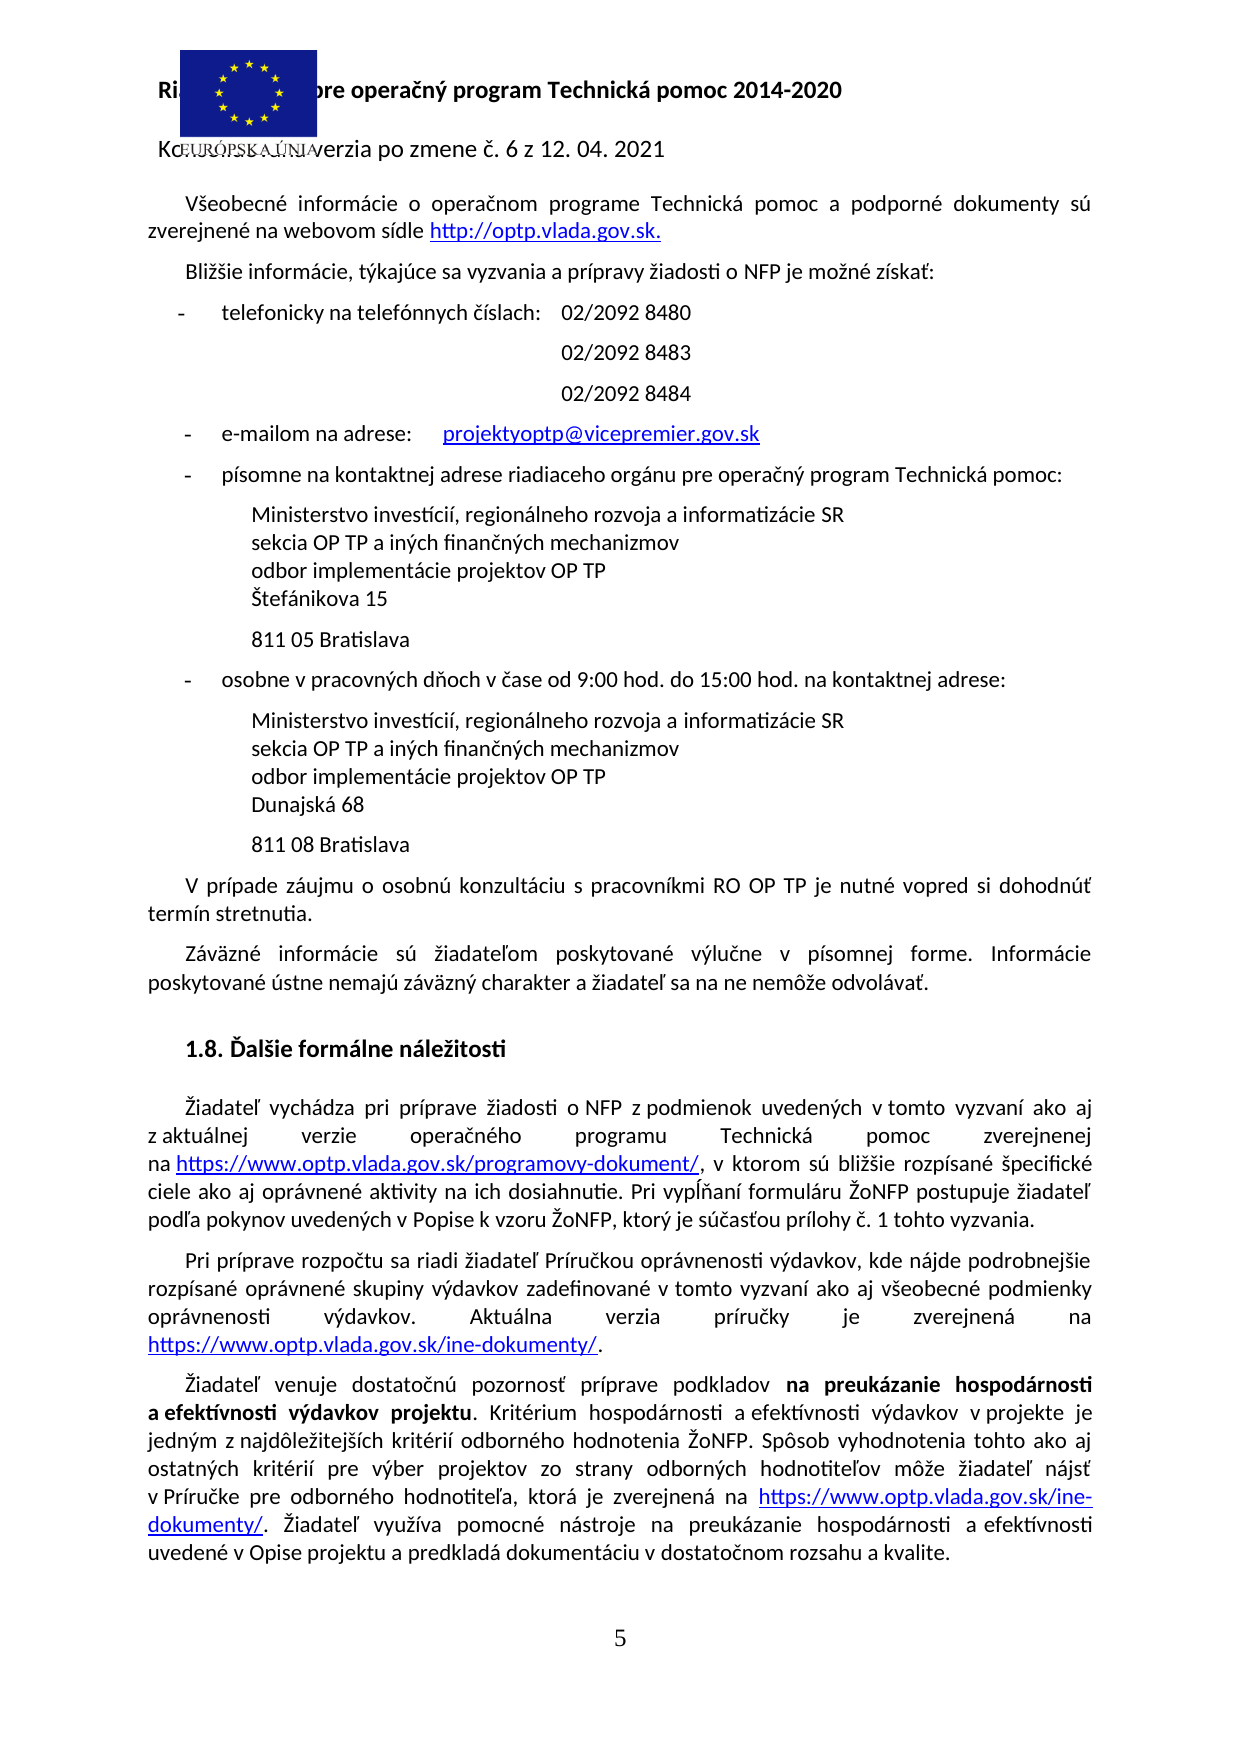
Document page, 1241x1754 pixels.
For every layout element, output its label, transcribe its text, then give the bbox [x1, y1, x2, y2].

text 811 05 Bratislava [251, 625, 1093, 653]
text 811 08 Bratislava [221, 831, 1093, 858]
text Všeobecné informácie o operačnom programe Technická pomoc a podporné dokumenty sú zverejnené na webovom sídle http://optp.vlada.gov.sk. [148, 189, 1093, 245]
text Bližšie informácie, týkajúce sa vyzvania a prípravy žiadosti o NFP je možné získať: [148, 257, 1093, 285]
picture [179, 50, 318, 155]
text odbor implementácie projektov OP TP [221, 762, 1093, 790]
list e-mailom na adrese: [184, 419, 1093, 447]
text Štefánikova 15 [251, 584, 1093, 612]
text Ministerstvo investícií, regionálneho rozvoja a informatizácie SR [251, 500, 1093, 528]
text Záväzné informácie sú žiadateľom poskytované výlučne v písomnej forme. Informácie poskytované ústne nemajú záväzný charakter a žiadateľ sa na ne nemôže odvolávať. [148, 939, 1093, 996]
text sekcia OP TP a iných finančných mechanizmov [221, 734, 1093, 762]
text Žiadateľ venuje dostatočnú pozornosť príprave podkladov na preukázanie hospodárnosti a efektívnosti výdavkov projektu. Kritérium hospodárnosti a efektívnosti výdavkov v projekte je jedným z najdôležitejších kritérií odborného hodnotenia ŽoNFP. Spôsob vyhodnotenia tohto ako aj ostatných kritérií pre výber projektov zo strany odborných hodnotiteľov môže žiadateľ nájsť v Príručke pre odborného hodnotiteľa, ktorá je zverejnená na https://www.optp.vlada.gov.sk/ine-dokumenty/. Žiadateľ využíva pomocné nástroje na preukázanie hospodárnosti a efektívnosti uvedené v Opise projektu a predkladá dokumentáciu v dostatočnom rozsahu a kvalite. [148, 1370, 1093, 1566]
text Ministerstvo investícií, regionálneho rozvoja a informatizácie SR [221, 706, 1093, 734]
text sekcia OP TP a iných finančných mechanizmov [251, 528, 1093, 556]
text Žiadateľ vychádza pri príprave žiadosti o NFP z podmienok uvedených v tomto vyzvaní ako aj z aktuálnej verzie operačného programu Technická pomoc zverejnenej na https://www.optp.vlada.gov.sk/programovy-dokument/, v ktorom sú bližšie rozpísané špecifické ciele ako aj oprávnené aktivity na ich dosiahnutie. Pri vypĺňaní formuláru ŽoNFP postupuje žiadateľ podľa pokynov uvedených v Popise k vzoru ŽoNFP, ktorý je súčasťou prílohy č. 1 tohto vyzvania. [148, 1093, 1093, 1233]
list osobne v pracovných dňoch v čase od 9:00 hod. do 15:00 hod. na kontaktnej adrese: [184, 665, 1093, 693]
text odbor implementácie projektov OP TP [251, 556, 1093, 584]
list telefonicky na telefónnych číslach: [177, 298, 1093, 326]
text Pri príprave rozpočtu sa riadi žiadateľ Príručkou oprávnenosti výdavkov, kde nájde podrobnejšie rozpísané oprávnené skupiny výdavkov zadefinované v tomto vyzvaní ako aj všeobecné podmienky oprávnenosti výdavkov. Aktuálna verzia príručky je zverejnená na https://www.optp.vlada.gov.sk/ine-dokumenty/. [148, 1246, 1093, 1358]
list Ďalšie formálne náležitosti [185, 1033, 1093, 1064]
text Dunajská 68 [221, 790, 1093, 818]
list písomne na kontaktnej adrese riadiaceho orgánu pre operačný program Technická pomoc: [184, 460, 1093, 488]
text V prípade záujmu o osobnú konzultáciu s pracovníkmi RO OP TP je nutné vopred si dohodnúť termín stretnutia. [148, 871, 1093, 927]
